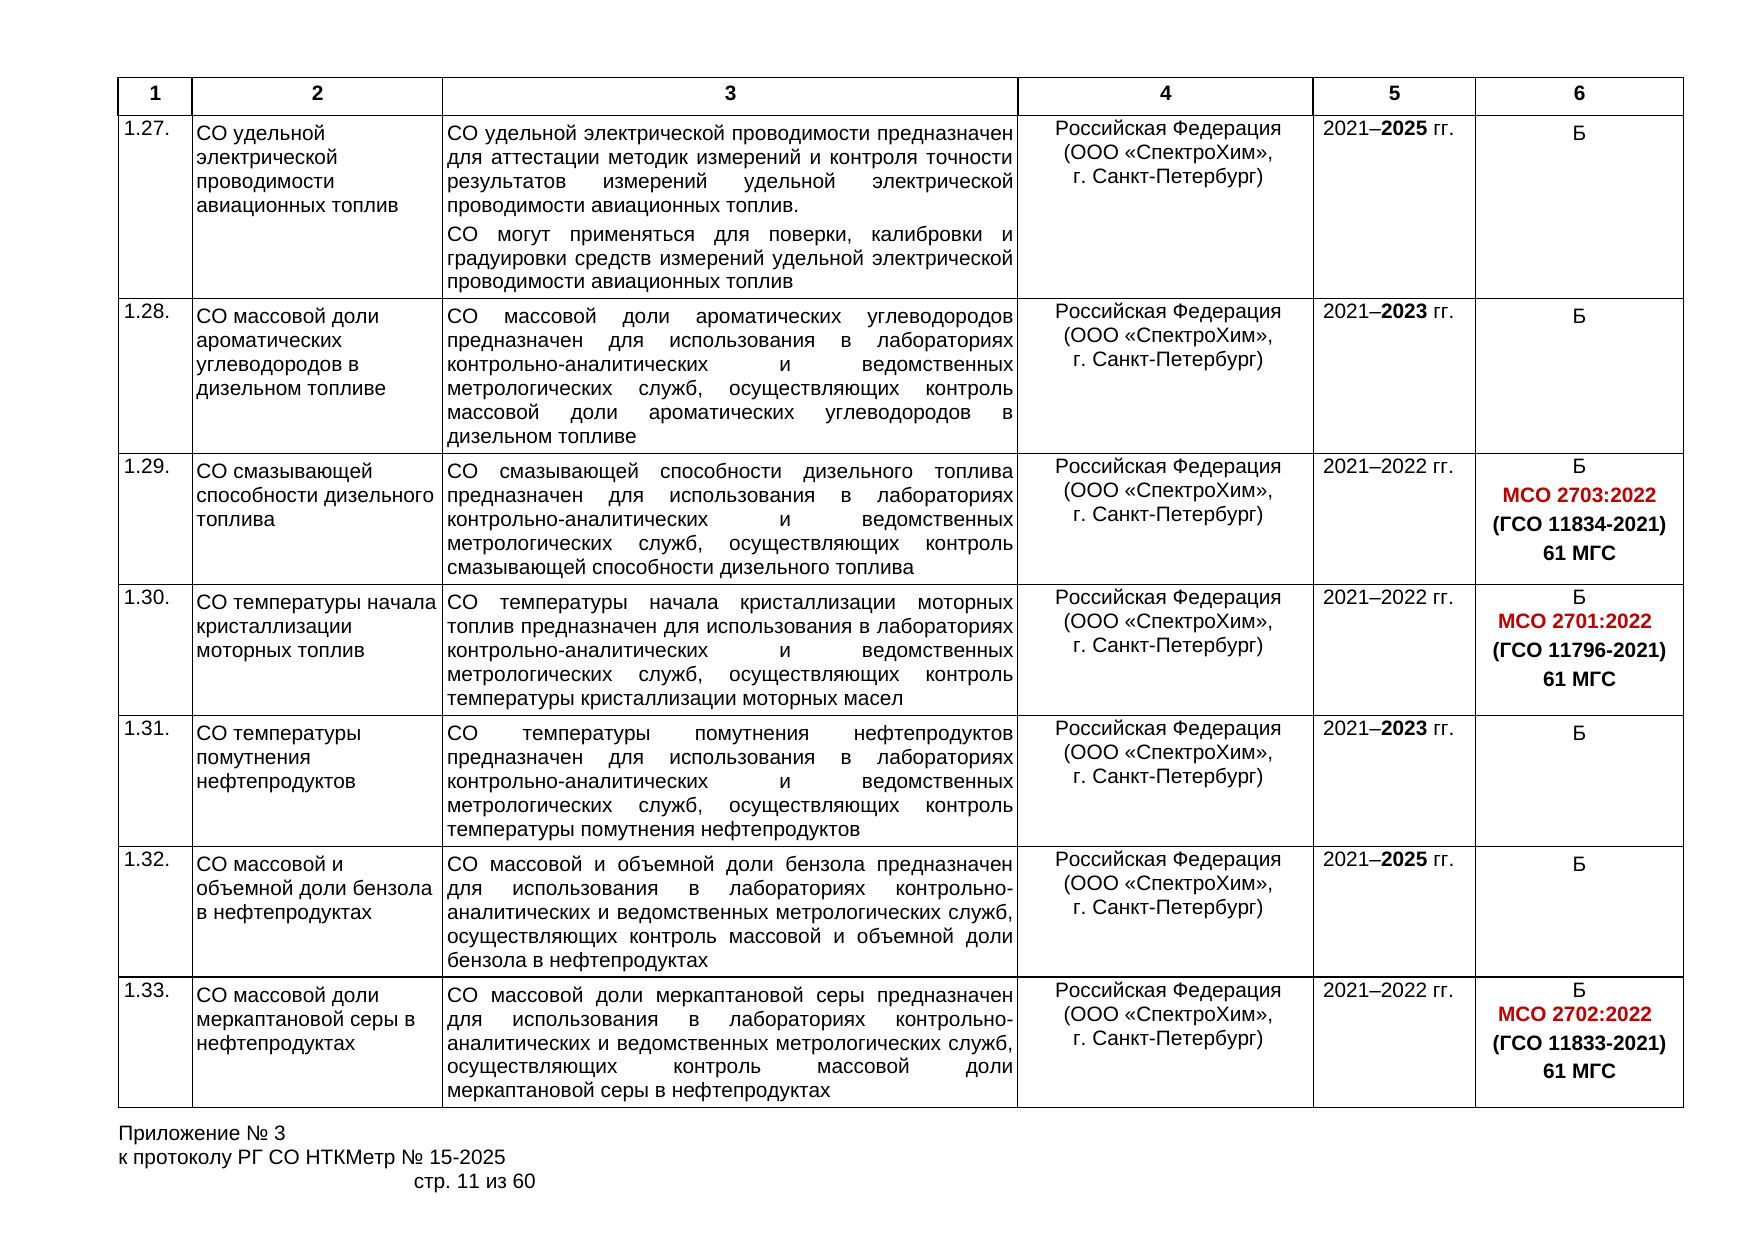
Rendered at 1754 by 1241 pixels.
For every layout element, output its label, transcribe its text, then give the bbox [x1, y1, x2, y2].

table_cell СО смазывающей способности дизельного топлива предназначен для использования в лабораториях контрольно-аналитических и ведомственных метрологических служб, осуществляющих контроль смазывающей способности дизельного топлива [443, 454, 1017, 584]
table_header 2 [193, 78, 442, 114]
table_cell 2021–2025 гг. [1314, 847, 1475, 976]
table_cell СО температуры начала кристаллизации моторных топлив предназначен для использования в лабораториях контрольно-аналитических и ведомственных метрологических служб, осуществляющих контроль температуры кристаллизации моторных масел [443, 585, 1017, 715]
table_cell Б МСО 2701:2022 (ГСО 11796-2021) 61 МГС [1476, 585, 1683, 715]
table_cell [119, 116, 192, 298]
table_cell Российская Федерация (ООО «СпектроХим», г. Санкт-Петербург) [1018, 585, 1313, 715]
table_cell СО удельной электрической проводимости авиационных топлив [193, 116, 442, 298]
table_cell 2021–2022 гг. [1314, 585, 1475, 715]
table_cell СО массовой доли ароматических углеводородов предназначен для использования в лабораториях контрольно-аналитических и ведомственных метрологических служб, осуществляющих контроль массовой доли ароматических углеводородов в дизельном топливе [443, 299, 1017, 453]
table_cell 2021–2022 гг. [1314, 454, 1475, 584]
table_cell Российская Федерация (ООО «СпектроХим», г. Санкт-Петербург) [1018, 454, 1313, 584]
table_cell Российская Федерация (ООО «СпектроХим», г. Санкт-Петербург) [1018, 299, 1313, 453]
table_cell Российская Федерация (ООО «СпектроХим», г. Санкт-Петербург) [1018, 716, 1313, 846]
table_cell [119, 454, 192, 584]
table_cell Б [1476, 116, 1683, 298]
table_cell Б [1476, 847, 1683, 976]
table_header 4 [1019, 78, 1312, 114]
table_cell Российская Федерация (ООО «СпектроХим», г. Санкт-Петербург) [1018, 847, 1313, 976]
table_cell 2021–2025 гг. [1314, 116, 1475, 298]
table_cell [119, 978, 192, 1107]
table_cell СО температуры помутнения нефтепродуктов предназначен для использования в лабораториях контрольно-аналитических и ведомственных метрологических служб, осуществляющих контроль температуры помутнения нефтепродуктов [443, 716, 1017, 846]
table_header 1 [119, 78, 191, 114]
table_cell СО массовой доли меркаптановой серы предназначен для использования в лабораториях контрольно-аналитических и ведомственных метрологических служб, осуществляющих контроль массовой доли меркаптановой серы в нефтепродуктах [443, 978, 1017, 1107]
table_cell СО удельной электрической проводимости предназначен для аттестации методик измерений и контроля точности результатов измерений удельной электрической проводимости авиационных топлив. СО могут применяться для поверки, калибровки и градуировки средств измерений удельной электрической проводимости авиационных топлив [443, 116, 1017, 298]
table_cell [1018, 116, 1313, 298]
table_cell 2021–2023 гг. [1314, 299, 1475, 453]
table_header 3 [443, 78, 1017, 114]
table_cell Б МСО 2702:2022 (ГСО 11833-2021) 61 МГС [1476, 978, 1683, 1107]
table_cell [119, 299, 192, 453]
table_cell СО массовой доли ароматических углеводородов в дизельном топливе [193, 299, 442, 453]
table_cell 2021–2022 гг. [1314, 978, 1475, 1107]
table_cell Б [1476, 299, 1683, 453]
table_cell СО температуры помутнения нефтепродуктов [193, 716, 442, 846]
table_cell Б МСО 2703:2022 (ГСО 11834-2021) 61 МГС [1476, 454, 1683, 584]
table_cell СО температуры начала кристаллизации моторных топлив [193, 585, 442, 715]
table_cell СО массовой доли меркаптановой серы в нефтепродуктах [193, 978, 442, 1107]
table_cell СО массовой и объемной доли бензола в нефтепродуктах [193, 847, 442, 976]
table_cell Б [1476, 716, 1683, 846]
table_cell СО смазывающей способности дизельного топлива [193, 454, 442, 584]
table_header 6 [1476, 78, 1683, 114]
table_cell [119, 847, 192, 976]
table_cell 2021–2023 гг. [1314, 716, 1475, 846]
table_cell [119, 585, 192, 715]
table_cell СО массовой и объемной доли бензола предназначен для использования в лабораториях контрольно-аналитических и ведомственных метрологических служб, осуществляющих контроль массовой и объемной доли бензола в нефтепродуктах [443, 847, 1017, 976]
table_cell [119, 716, 192, 846]
table_cell Российская Федерация (ООО «СпектроХим», г. Санкт-Петербург) [1018, 978, 1313, 1107]
table_header 5 [1314, 78, 1475, 114]
